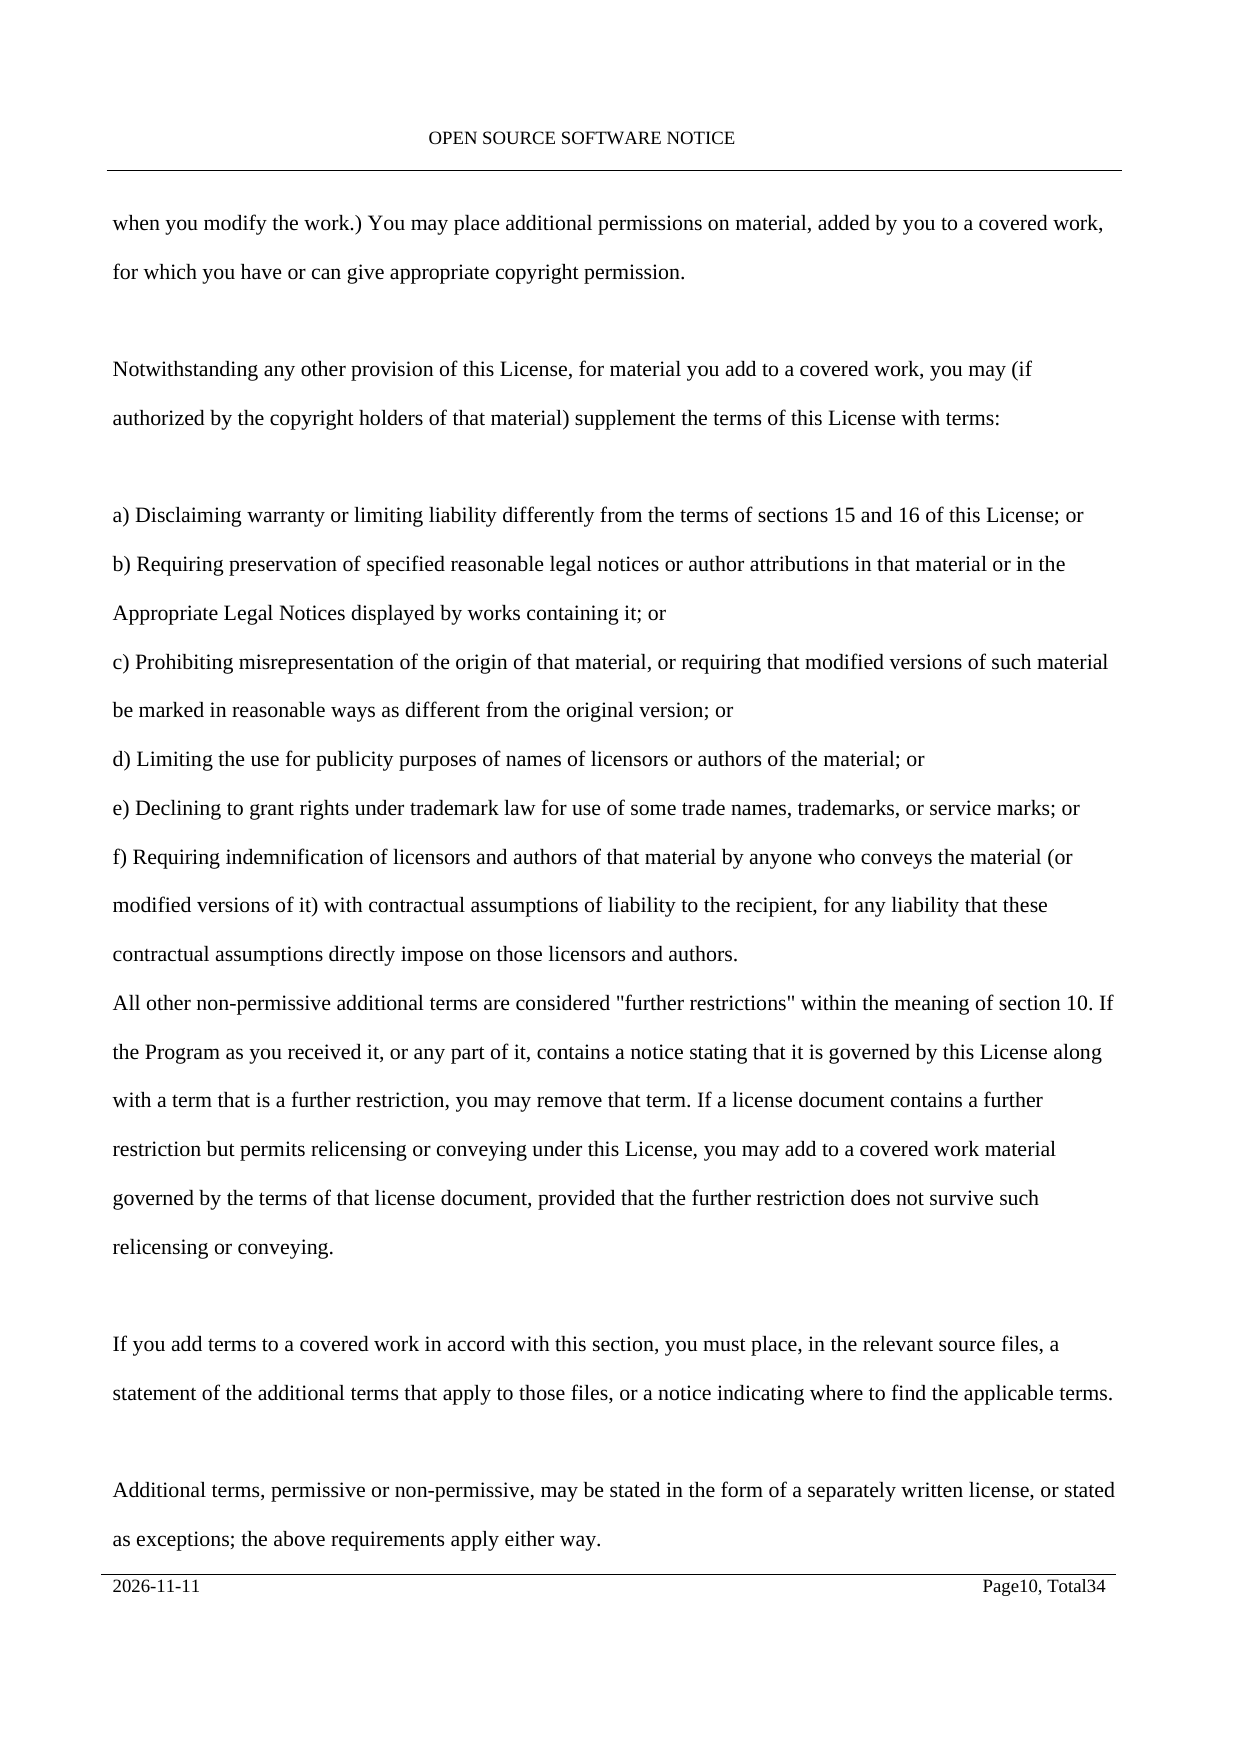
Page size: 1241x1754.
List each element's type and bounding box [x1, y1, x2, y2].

text [112, 206, 1128, 1555]
